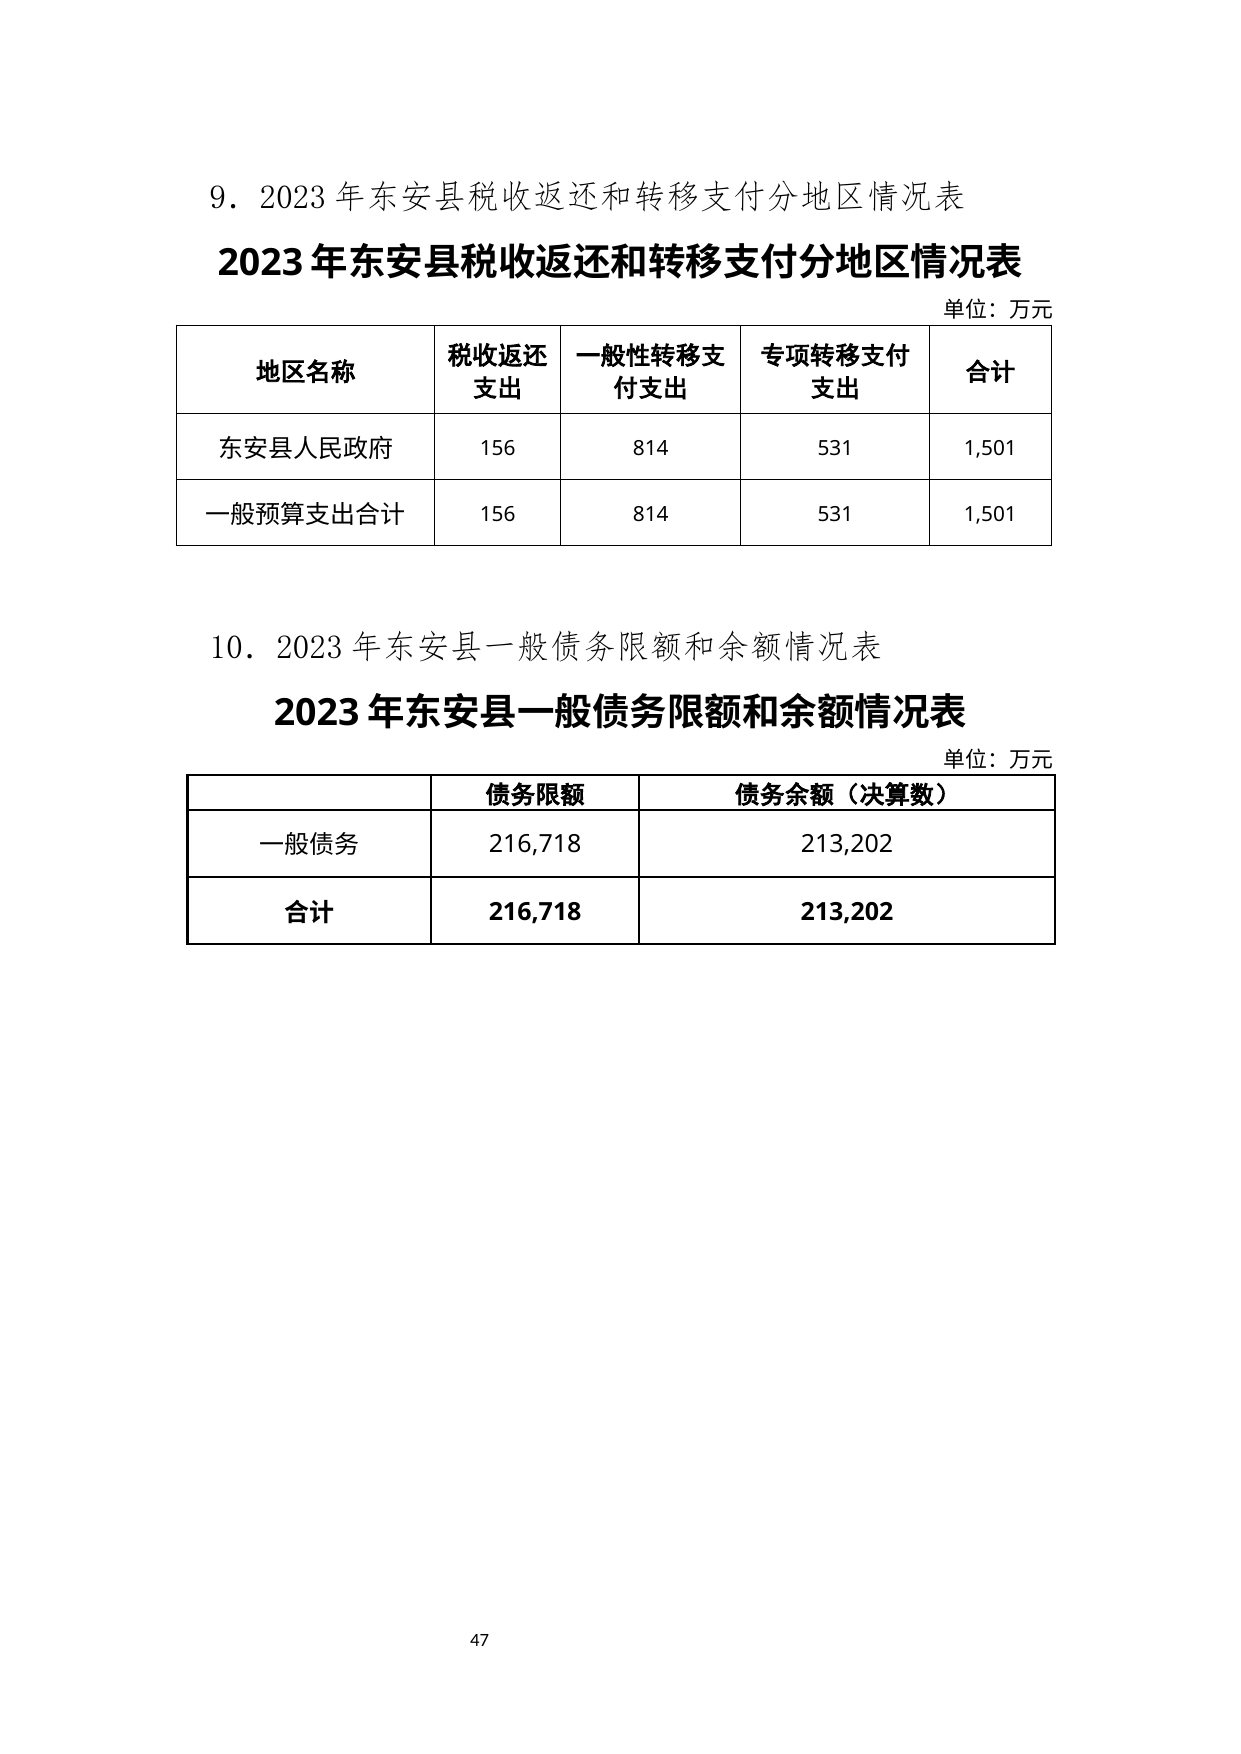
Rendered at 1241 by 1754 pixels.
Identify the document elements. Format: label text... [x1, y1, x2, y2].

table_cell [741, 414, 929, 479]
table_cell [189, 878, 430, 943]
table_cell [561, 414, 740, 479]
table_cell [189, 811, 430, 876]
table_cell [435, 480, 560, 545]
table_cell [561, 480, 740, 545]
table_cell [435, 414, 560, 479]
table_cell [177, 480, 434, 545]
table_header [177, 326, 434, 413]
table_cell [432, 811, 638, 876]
list 202年东安县税收返还和转移支付分地区情况表 [209, 162, 1053, 227]
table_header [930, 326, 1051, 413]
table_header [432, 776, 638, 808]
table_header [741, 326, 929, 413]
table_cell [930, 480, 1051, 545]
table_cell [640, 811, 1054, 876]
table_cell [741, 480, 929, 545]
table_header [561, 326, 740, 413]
text 单位：万元 [187, 292, 1053, 324]
text 202年东安县税收返还和转移支付分地区情况表 [187, 227, 1053, 292]
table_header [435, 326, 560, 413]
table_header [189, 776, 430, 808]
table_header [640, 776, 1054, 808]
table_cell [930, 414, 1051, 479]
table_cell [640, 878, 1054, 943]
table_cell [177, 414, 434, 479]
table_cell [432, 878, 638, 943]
